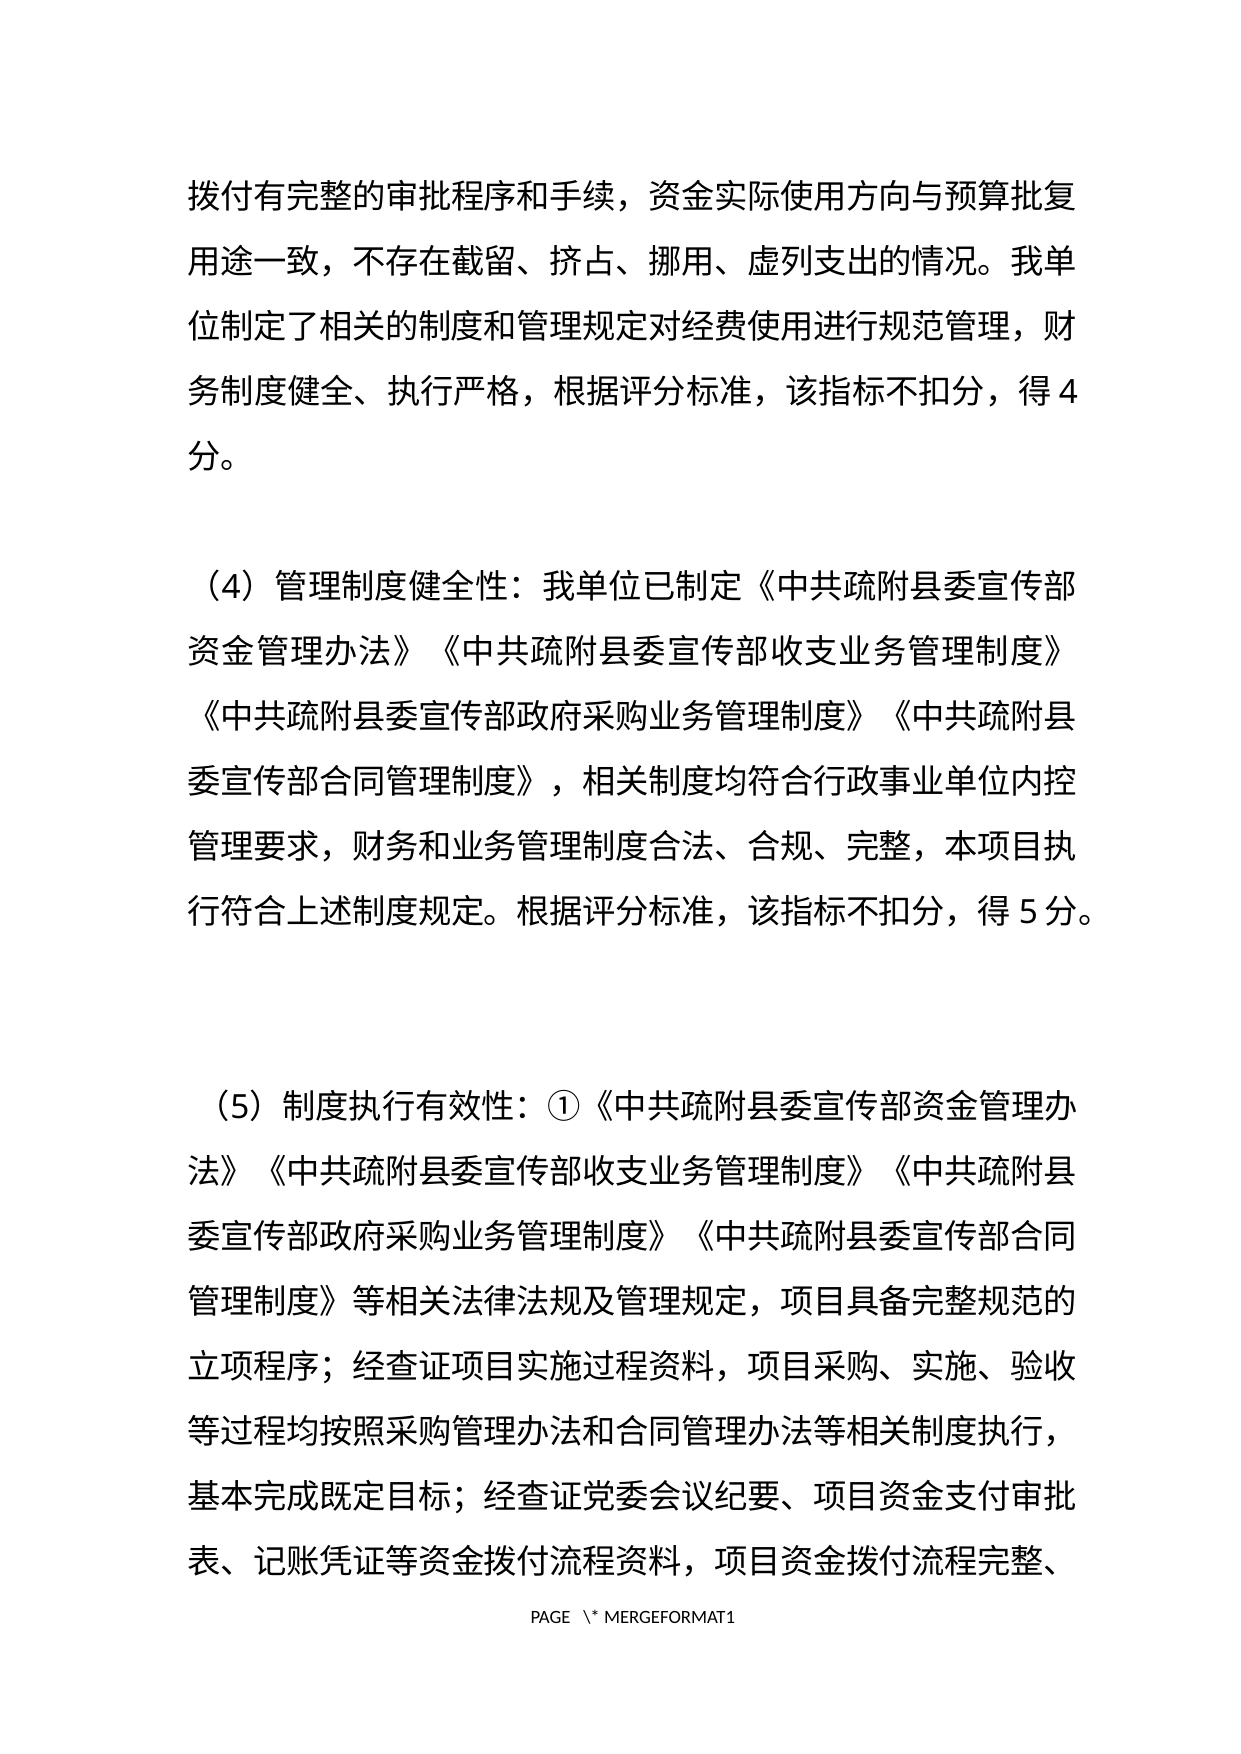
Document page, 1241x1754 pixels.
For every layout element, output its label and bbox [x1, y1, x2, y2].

text [187, 162, 1078, 1592]
